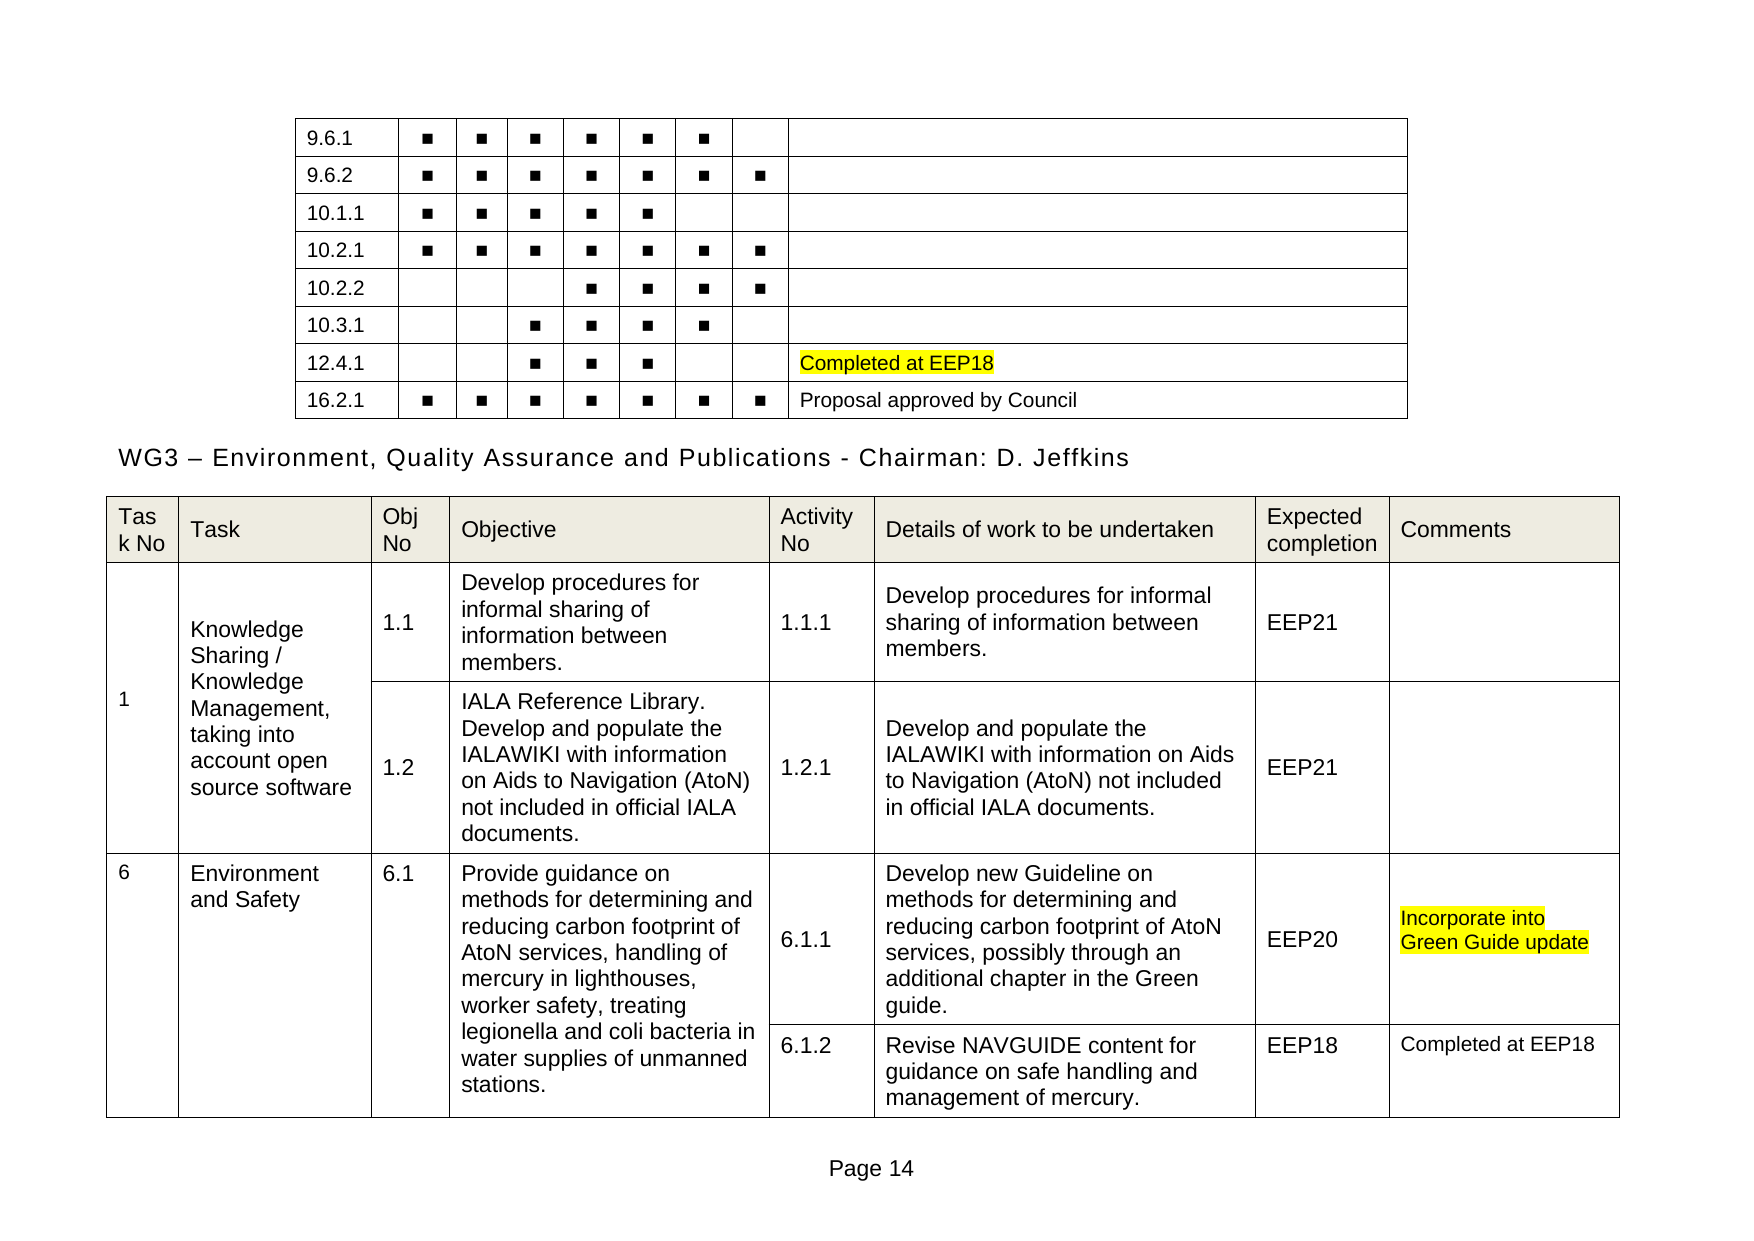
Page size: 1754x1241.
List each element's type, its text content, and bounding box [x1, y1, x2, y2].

table_cell ■ [399, 157, 456, 193]
table_cell ■ [399, 194, 456, 231]
table_cell ■ [620, 307, 675, 343]
table_cell Revise NAVGUIDE content for guidance on safe handling and management of mercury. [875, 1025, 1255, 1117]
table_cell ■ [399, 119, 456, 156]
table_cell [457, 307, 507, 343]
table_cell ■ [676, 119, 732, 156]
table_cell ■ [508, 307, 563, 343]
table_header Activity No [770, 497, 874, 562]
subtitle WG3 – Environment, Quality Assurance and Publications - Chairman: D. Jeffkins [118, 443, 1636, 472]
table_cell 10.2.2 [296, 269, 398, 306]
table_cell ■ [676, 269, 732, 306]
table_cell Completed at EEP18 [789, 344, 1407, 381]
table_cell ■ [457, 382, 507, 418]
table_cell [1390, 563, 1619, 681]
table_cell ■ [620, 269, 675, 306]
table_cell [676, 194, 732, 231]
table_cell [1390, 682, 1619, 853]
table_cell [399, 307, 456, 343]
table_cell ■ [676, 382, 732, 418]
table_cell ■ [508, 382, 563, 418]
table_cell 1.2 [372, 682, 449, 853]
table_cell ■ [733, 157, 788, 193]
table_cell EEP21 [1256, 563, 1389, 681]
table_cell [733, 194, 788, 231]
table_cell 6.1.2 [770, 1025, 874, 1117]
table_cell ■ [620, 119, 675, 156]
table_header Details of work to be undertaken [875, 497, 1255, 562]
table_cell [399, 344, 456, 381]
table_cell ■ [457, 119, 507, 156]
table_cell ■ [508, 119, 563, 156]
table_cell Environment and Safety [179, 854, 371, 1117]
table_cell [789, 119, 1407, 156]
table_cell ■ [564, 307, 619, 343]
table_cell [457, 344, 507, 381]
table_cell [789, 307, 1407, 343]
table_cell ■ [564, 119, 619, 156]
table_cell EEP21 [1256, 682, 1389, 853]
table_cell ■ [457, 194, 507, 231]
table_cell Knowledge Sharing / Knowledge Management, taking into account open source software [179, 563, 371, 853]
table_cell Incorporate into Green Guide update [1390, 854, 1619, 1024]
table_cell 9.6.1 [296, 119, 398, 156]
table_cell Develop procedures for informal sharing of information between members. [450, 563, 769, 681]
table_cell ■ [733, 232, 788, 268]
table_cell 6.1.1 [770, 854, 874, 1024]
table_cell [457, 269, 507, 306]
table_cell ■ [457, 157, 507, 193]
table_cell 1 [107, 563, 178, 853]
table_cell ■ [457, 232, 507, 268]
table_cell ■ [676, 307, 732, 343]
table_header Comments [1390, 497, 1619, 562]
table_cell ■ [676, 157, 732, 193]
table_cell EEP20 [1256, 854, 1389, 1024]
table_cell 10.2.1 [296, 232, 398, 268]
table_header Objective [450, 497, 769, 562]
table_cell Completed at EEP18 [1390, 1025, 1619, 1117]
table_cell ■ [676, 232, 732, 268]
table_cell [399, 269, 456, 306]
table_cell ■ [620, 194, 675, 231]
table_cell ■ [564, 232, 619, 268]
table_cell ■ [508, 194, 563, 231]
table_cell Proposal approved by Council [789, 382, 1407, 418]
table_cell 9.6.2 [296, 157, 398, 193]
table_cell Provide guidance on methods for determining and reducing carbon footprint of AtoN services, handling of mercury in lighthouses, worker safety, treating legionella and coli bacteria in water supplies of unmanned stations. [450, 854, 769, 1117]
table_cell 12.4.1 [296, 344, 398, 381]
table_cell ■ [564, 344, 619, 381]
table_cell 10.1.1 [296, 194, 398, 231]
table_cell ■ [399, 382, 456, 418]
table_cell [733, 119, 788, 156]
table_cell 1.2.1 [770, 682, 874, 853]
table_cell [733, 344, 788, 381]
table_header Expected completion [1256, 497, 1389, 562]
table_cell Develop and populate the IALAWIKI with information on Aids to Navigation (AtoN) not included in official IALA documents. [875, 682, 1255, 853]
table_cell ■ [733, 382, 788, 418]
table_cell 1.1 [372, 563, 449, 681]
table_cell 10.3.1 [296, 307, 398, 343]
table_cell ■ [508, 232, 563, 268]
table_cell [733, 307, 788, 343]
table_cell ■ [564, 382, 619, 418]
table_header Obj No [372, 497, 449, 562]
table_cell ■ [564, 157, 619, 193]
table_header Task [179, 497, 371, 562]
table_cell Develop new Guideline on methods for determining and reducing carbon footprint of AtoN services, possibly through an additional chapter in the Green guide. [875, 854, 1255, 1024]
table_cell [789, 157, 1407, 193]
table_cell [789, 232, 1407, 268]
table_cell ■ [399, 232, 456, 268]
table_cell ■ [733, 269, 788, 306]
table_cell 6 [107, 854, 178, 1117]
table_cell 1.1.1 [770, 563, 874, 681]
table_cell EEP18 [1256, 1025, 1389, 1117]
table_cell ■ [564, 194, 619, 231]
table_cell [789, 194, 1407, 231]
table_cell 6.1 [372, 854, 449, 1117]
table_cell ■ [508, 344, 563, 381]
table_cell Develop procedures for informal sharing of information between members. [875, 563, 1255, 681]
table_header Task No [107, 497, 178, 562]
table_cell [508, 269, 563, 306]
table_cell IALA Reference Library. Develop and populate the IALAWIKI with information on Aids to Navigation (AtoN) not included in official IALA documents. [450, 682, 769, 853]
table_cell ■ [620, 382, 675, 418]
table_cell ■ [620, 157, 675, 193]
table_cell 16.2.1 [296, 382, 398, 418]
table_cell ■ [564, 269, 619, 306]
table_cell ■ [508, 157, 563, 193]
table_cell [676, 344, 732, 381]
table_cell [789, 269, 1407, 306]
table_cell ■ [620, 344, 675, 381]
table_cell ■ [620, 232, 675, 268]
